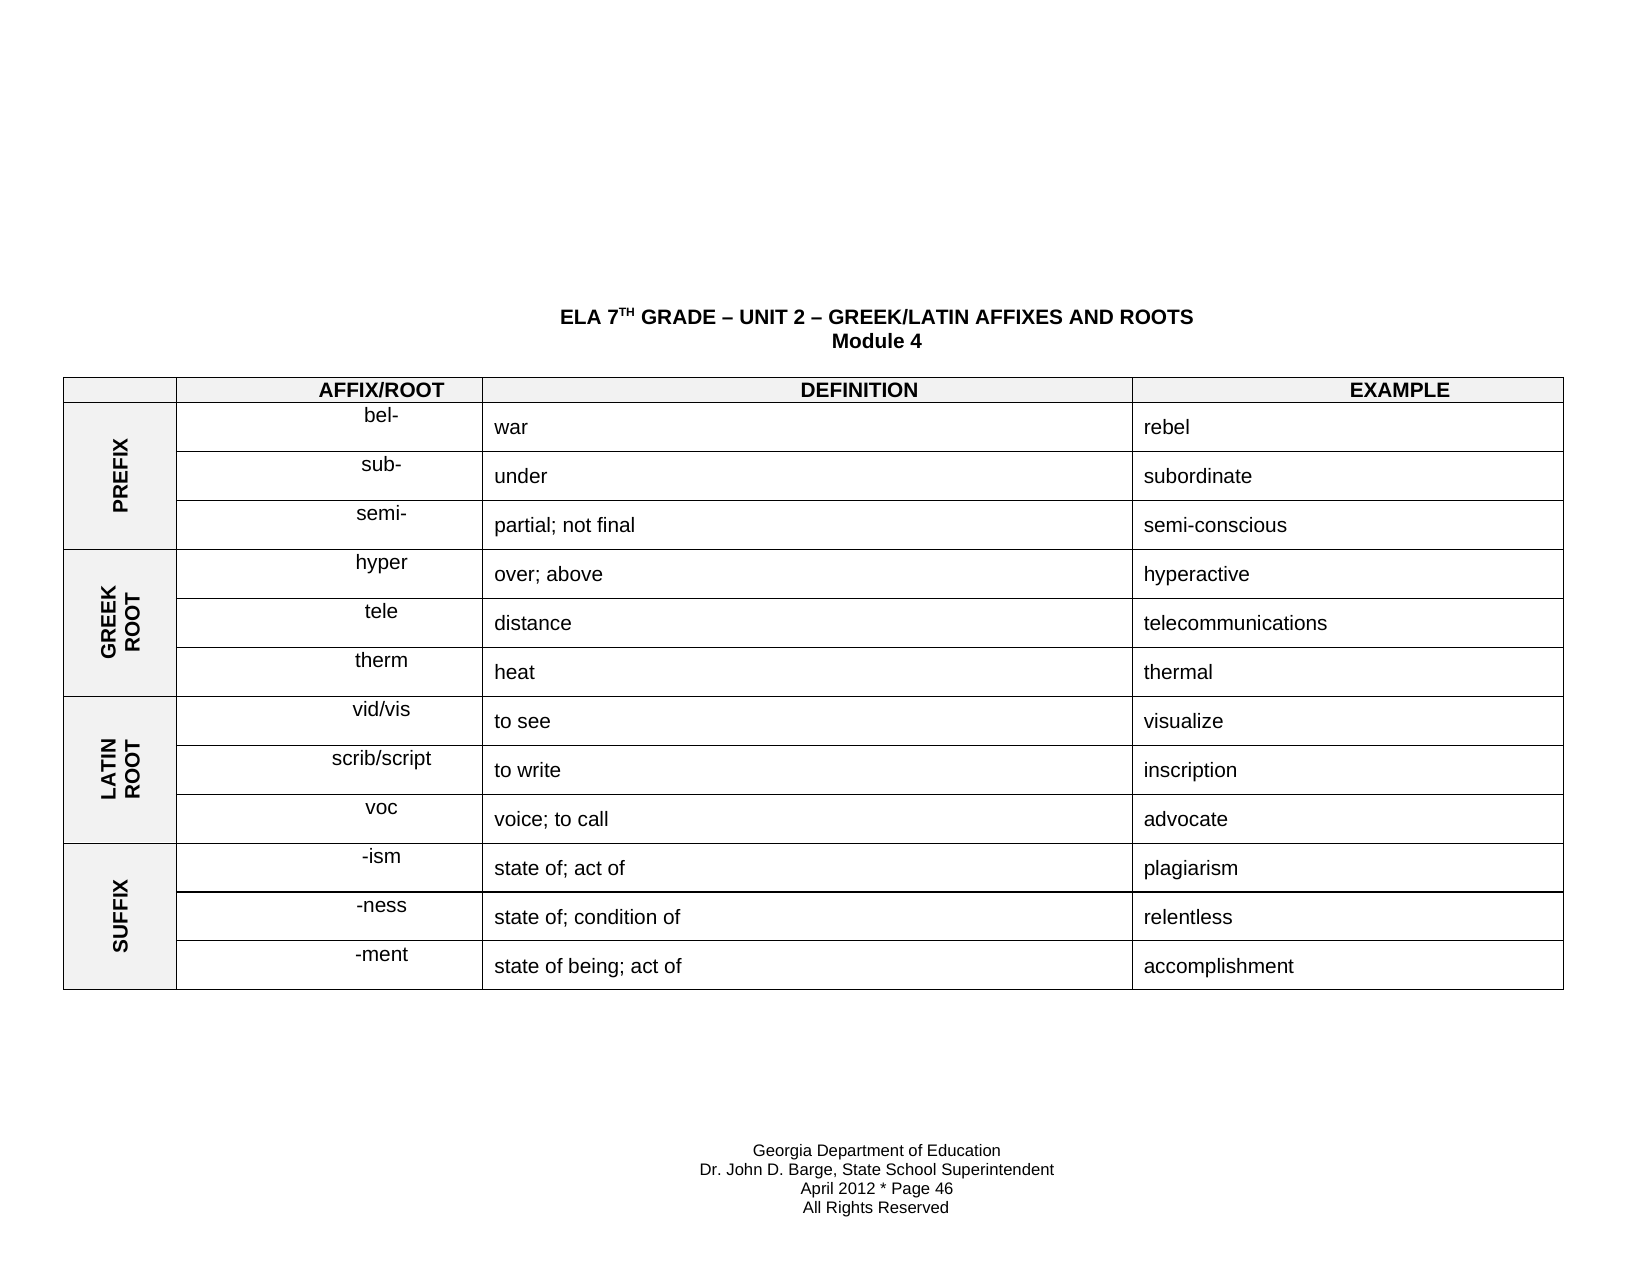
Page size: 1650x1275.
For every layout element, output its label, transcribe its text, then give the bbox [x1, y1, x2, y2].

table_cell hyper [177, 550, 482, 598]
table_header EXAMPLE [1133, 378, 1563, 402]
table_cell state of; condition of [483, 893, 1132, 940]
table_cell over; above [483, 550, 1132, 598]
table_cell bel- [177, 403, 482, 451]
table_cell advocate [1133, 795, 1563, 842]
table_cell relentless [1133, 893, 1563, 940]
table_cell state of being; act of [483, 941, 1132, 989]
table_cell PREFIX [64, 403, 176, 549]
table_cell therm [177, 648, 482, 696]
table_cell scrib/script [177, 746, 482, 793]
table_cell inscription [1133, 746, 1563, 793]
text Module 4 [75, 329, 1650, 353]
table_cell voc [177, 795, 482, 842]
table_cell under [483, 452, 1132, 500]
table_cell -ness [177, 893, 482, 940]
table_cell -ment [177, 941, 482, 989]
table_cell to see [483, 697, 1132, 744]
table_cell partial; not final [483, 501, 1132, 549]
table_cell hyperactive [1133, 550, 1563, 598]
table_cell GREEK ROOT [64, 550, 176, 696]
table_cell to write [483, 746, 1132, 793]
table_header AFFIX/ROOT [177, 378, 482, 402]
table_cell SUFFIX [64, 844, 176, 989]
table_cell distance [483, 599, 1132, 647]
table_cell semi- [177, 501, 482, 549]
table_cell war [483, 403, 1132, 451]
table_cell thermal [1133, 648, 1563, 696]
text ELA 7TH GRADE – UNIT 2 – GREEK/LATIN AFFIXES AND ROOTS [75, 305, 1650, 329]
table_header DEFINITION [483, 378, 1132, 402]
table_cell subordinate [1133, 452, 1563, 500]
table_cell telecommunications [1133, 599, 1563, 647]
table_cell rebel [1133, 403, 1563, 451]
table_cell visualize [1133, 697, 1563, 744]
table_cell sub- [177, 452, 482, 500]
table_cell tele [177, 599, 482, 647]
table_cell state of; act of [483, 844, 1132, 891]
table_cell accomplishment [1133, 941, 1563, 989]
table_cell LATIN ROOT [64, 697, 176, 842]
table_cell semi-conscious [1133, 501, 1563, 549]
table_header [64, 378, 176, 402]
table_cell voice; to call [483, 795, 1132, 842]
table_cell -ism [177, 844, 482, 891]
table_cell vid/vis [177, 697, 482, 744]
table_cell plagiarism [1133, 844, 1563, 891]
table_cell heat [483, 648, 1132, 696]
